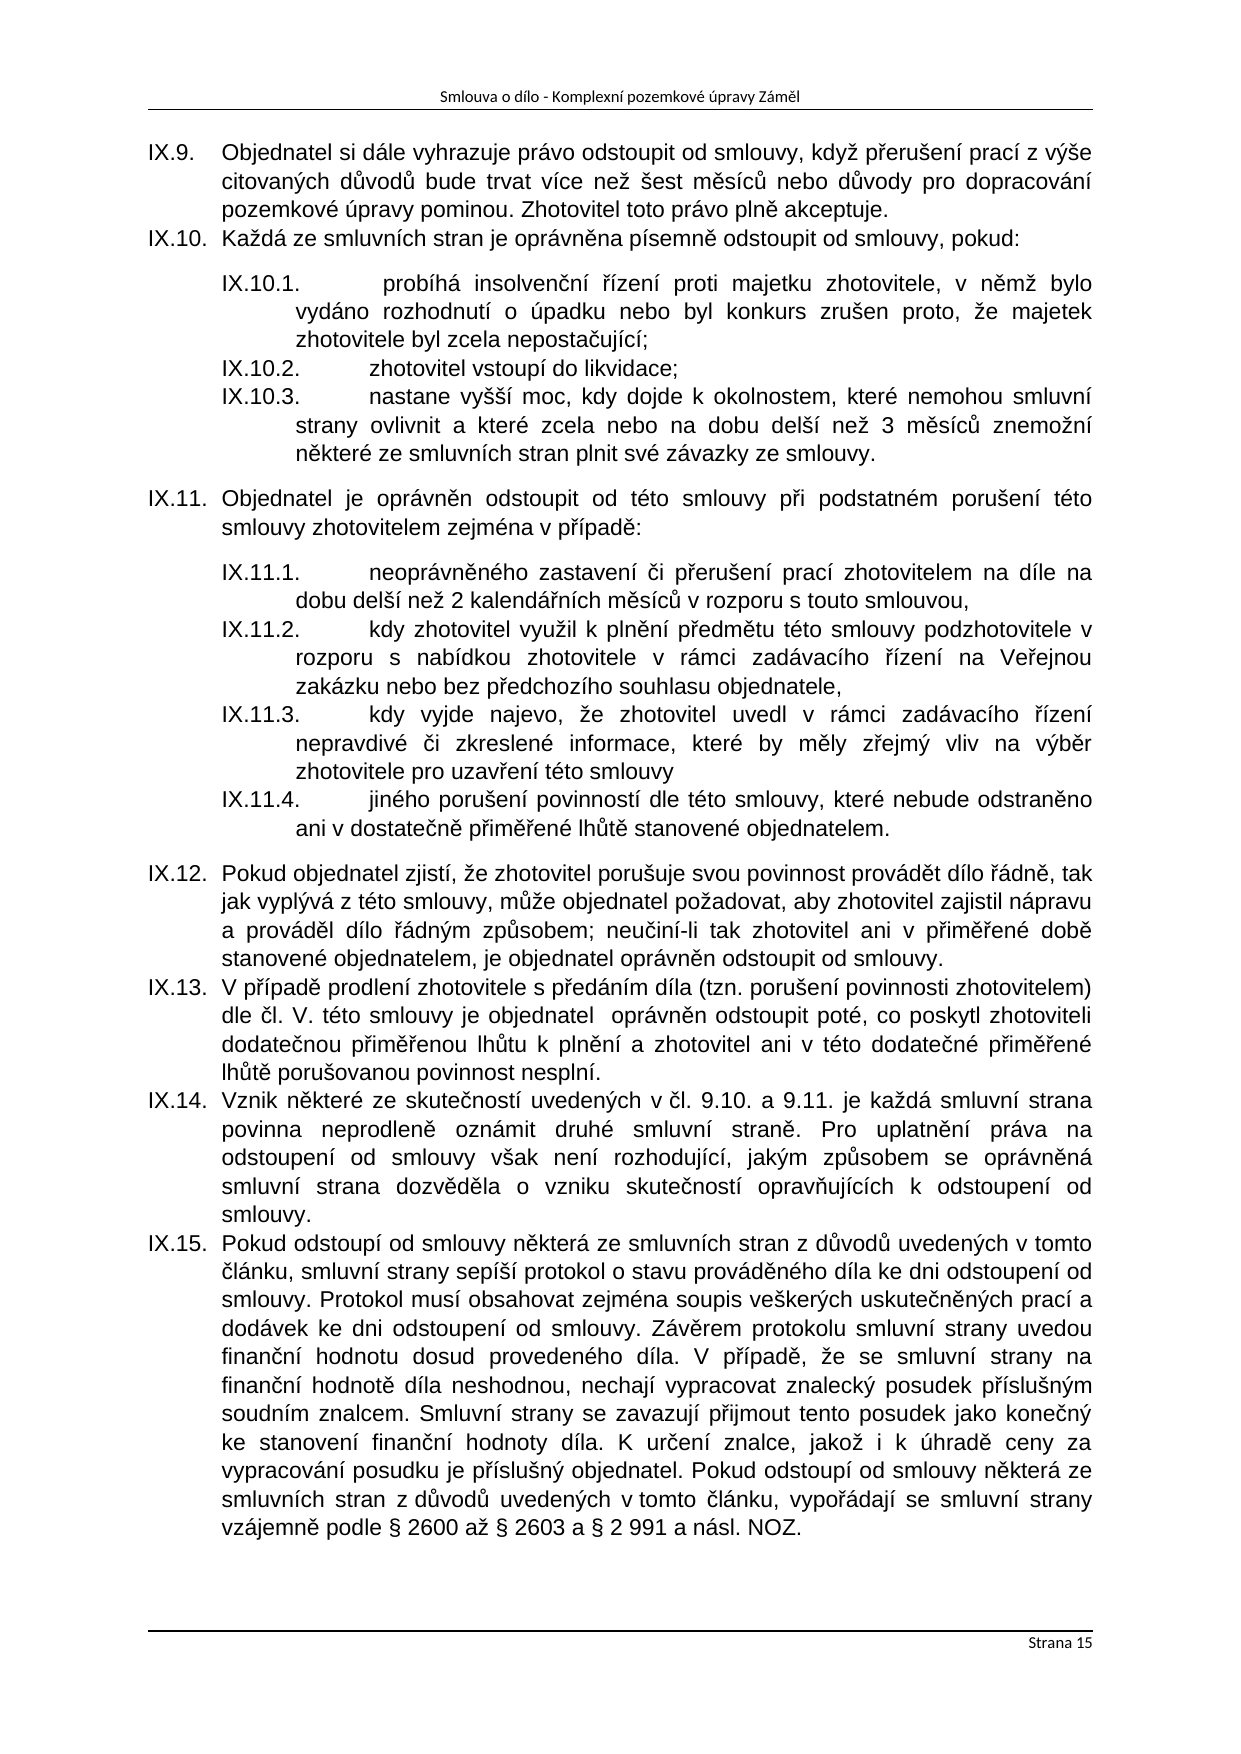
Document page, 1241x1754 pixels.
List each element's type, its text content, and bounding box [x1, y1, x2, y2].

text jiného porušení povinností dle této smlouvy, které nebude odstraněno ani v dostatečně přiměřené lhůtě stanovené objednatelem. [221, 786, 1093, 841]
text neoprávněného zastavení či přerušení prací zhotovitelem na díle na dobu delší než 2 kalendářních měsíců v rozporu s touto smlouvou, [221, 559, 1093, 614]
text zhotovitel vstoupí do likvidace; [221, 355, 1093, 381]
list Každá ze smluvních stran je oprávněna písemně odstoupit od smlouvy, pokud: [148, 224, 1093, 251]
text kdy vyjde najevo, že zhotovitel uvedl v rámci zadávacího řízení nepravdivé či zkreslené informace, které by měly zřejmý vliv na výběr zhotovitele pro uzavření této smlouvy [221, 701, 1093, 784]
list Vznik některé ze skutečností uvedených v čl. 9.10. a 9.11. je každá smluvní strana povinna neprodleně oznámit druhé smluvní straně. Pro uplatnění práva na odstoupení od smlouvy však není rozhodující, jakým způsobem se oprávněná smluvní strana dozvěděla o vzniku skutečností opravňujících k odstoupení od smlouvy. [148, 1087, 1093, 1227]
list V případě prodlení zhotovitele s předáním díla (tzn. porušení povinnosti zhotovitelem) dle čl. V. této smlouvy je objednatel oprávněn odstoupit poté, co poskytl zhotoviteli dodatečnou přiměřenou lhůtu k plnění a zhotovitel ani v této dodatečné přiměřené lhůtě porušovanou povinnost nesplní. [148, 974, 1093, 1085]
list Pokud odstoupí od smlouvy některá ze smluvních stran z důvodů uvedených v tomto článku, smluvní strany sepíší protokol o stavu prováděného díla ke dni odstoupení od smlouvy. Protokol musí obsahovat zejména soupis veškerých uskutečněných prací a dodávek ke dni odstoupení od smlouvy. Závěrem protokolu smluvní strany uvedou finanční hodnotu dosud provedeného díla. V případě, že se smluvní strany na finanční hodnotě díla neshodnou, nechají vypracovat znalecký posudek příslušným soudním znalcem. Smluvní strany se zavazují přijmout tento posudek jako konečný ke stanovení finanční hodnoty díla. K určení znalce, jakož i k úhradě ceny za vypracování posudku je příslušný objednatel. Pokud odstoupí od smlouvy některá ze smluvních stran z důvodů uvedených v tomto článku, vypořádají se smluvní strany vzájemně podle § 2600 až § 2603 a § 2 991 a násl. NOZ. [148, 1229, 1093, 1540]
list Objednatel si dále vyhrazuje právo odstoupit od smlouvy, když přerušení prací z výše citovaných důvodů bude trvat více než šest měsíců nebo důvody pro dopracování pozemkové úpravy pominou. Zhotovitel toto právo plně akceptuje. [148, 139, 1093, 222]
text kdy zhotovitel využil k plnění předmětu této smlouvy podzhotovitele v rozporu s nabídkou zhotovitele v rámci zadávacího řízení na Veřejnou zakázku nebo bez předchozího souhlasu objednatele, [221, 616, 1093, 699]
text probíhá insolvenční řízení proti majetku zhotovitele, v němž bylo vydáno rozhodnutí o úpadku nebo byl konkurs zrušen proto, že majetek zhotovitele byl zcela nepostačující; [221, 269, 1093, 353]
text nastane vyšší moc, kdy dojde k okolnostem, které nemohou smluvní strany ovlivnit a které zcela nebo na dobu delší než 3 měsíců znemožní některé ze smluvních stran plnit své závazky ze smlouvy. [221, 383, 1093, 467]
list Pokud objednatel zjistí, že zhotovitel porušuje svou povinnost provádět dílo řádně, tak jak vyplývá z této smlouvy, může objednatel požadovat, aby zhotovitel zajistil nápravu a prováděl dílo řádným způsobem; neučiní-li tak zhotovitel ani v přiměřené době stanovené objednatelem, je objednatel oprávněn odstoupit od smlouvy. [148, 860, 1093, 972]
list Objednatel je oprávněn odstoupit od této smlouvy při podstatném porušení této smlouvy zhotovitelem zejména v případě: [148, 485, 1093, 540]
